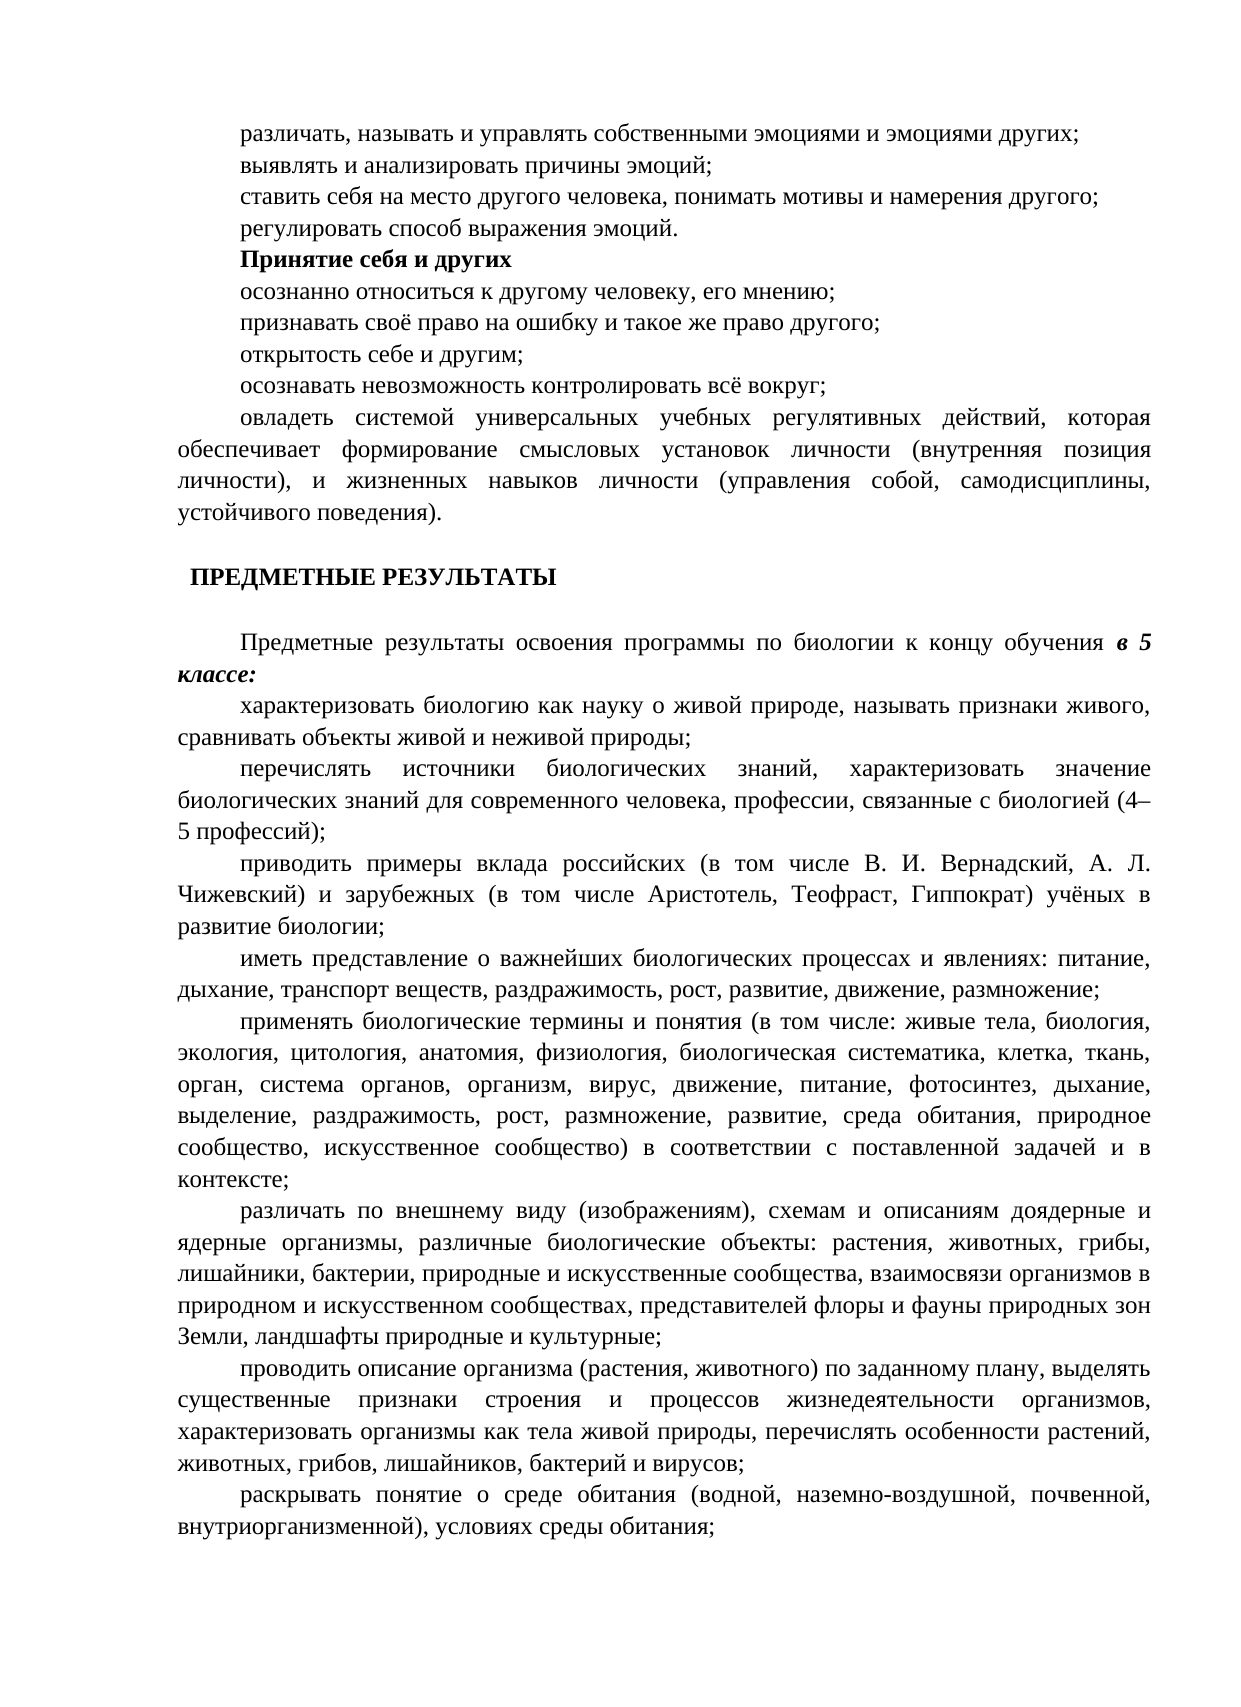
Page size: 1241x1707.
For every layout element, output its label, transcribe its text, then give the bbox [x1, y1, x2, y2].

text характеризовать биологию как науку о живой природе, называть признаки живого, сравнивать объекты живой и неживой природы; [177, 690, 1152, 751]
text ПРЕДМЕТНЫЕ РЕЗУЛЬТАТЫ [190, 562, 1152, 591]
text осознанно относиться к другому человеку, его мнению; [177, 276, 1152, 305]
text Принятие себя и других [177, 244, 1152, 273]
text раскрывать понятие о среде обитания (водной, наземно-воздушной, почвенной, внутриорганизменной), условиях среды обитания; [177, 1479, 1152, 1539]
text ставить себя на место другого человека, понимать мотивы и намерения другого; [177, 181, 1152, 210]
text перечислять источники биологических знаний, характеризовать значение биологических знаний для современного человека, профессии, связанные с биологией (4–5 профессий); [177, 753, 1152, 845]
text проводить описание организма (растения, животного) по заданному плану, выделять существенные признаки строения и процессов жизнедеятельности организмов, характеризовать организмы как тела живой природы, перечислять особенности растений, животных, грибов, лишайников, бактерий и вирусов; [177, 1353, 1152, 1476]
text иметь представление о важнейших биологических процессах и явлениях: питание, дыхание, транспорт веществ, раздражимость, рост, развитие, движение, размножение; [177, 943, 1152, 1003]
text различать, называть и управлять собственными эмоциями и эмоциями других; [177, 118, 1152, 147]
text регулировать способ выражения эмоций. [177, 213, 1152, 242]
text признавать своё право на ошибку и такое же право другого; [177, 307, 1152, 336]
text овладеть системой универсальных учебных регулятивных действий, которая обеспечивает формирование смысловых установок личности (внутренняя позиция личности), и жизненных навыков личности (управления собой, самодисциплины, устойчивого поведения). [177, 402, 1152, 526]
text различать по внешнему виду (изображениям), схемам и описаниям доядерные и ядерные организмы, различные биологические объекты: растения, животных, грибы, лишайники, бактерии, природные и искусственные сообщества, взаимосвязи организмов в природном и искусственном сообществах, представителей флоры и фауны природных зон Земли, ландшафты природные и культурные; [177, 1195, 1152, 1350]
text осознавать невозможность контролировать всё вокруг; [177, 371, 1152, 399]
text применять биологические термины и понятия (в том числе: живые тела, биология, экология, цитология, анатомия, физиология, биологическая систематика, клетка, ткань, орган, система органов, организм, вирус, движение, питание, фотосинтез, дыхание, выделение, раздражимость, рост, размножение, развитие, среда обитания, природное сообщество, искусственное сообщество) в соответствии с поставленной задачей и в контексте; [177, 1006, 1152, 1192]
text приводить примеры вклада российских (в том числе В. И. Вернадский, А. Л. Чижевский) и зарубежных (в том числе Аристотель, Теофраст, Гиппократ) учёных в развитие биологии; [177, 848, 1152, 940]
text Предметные результаты освоения программы по биологии к концу обучения в 5 классе: [177, 627, 1152, 687]
text выявлять и анализировать причины эмоций; [177, 150, 1152, 178]
text открытость себе и другим; [177, 339, 1152, 368]
